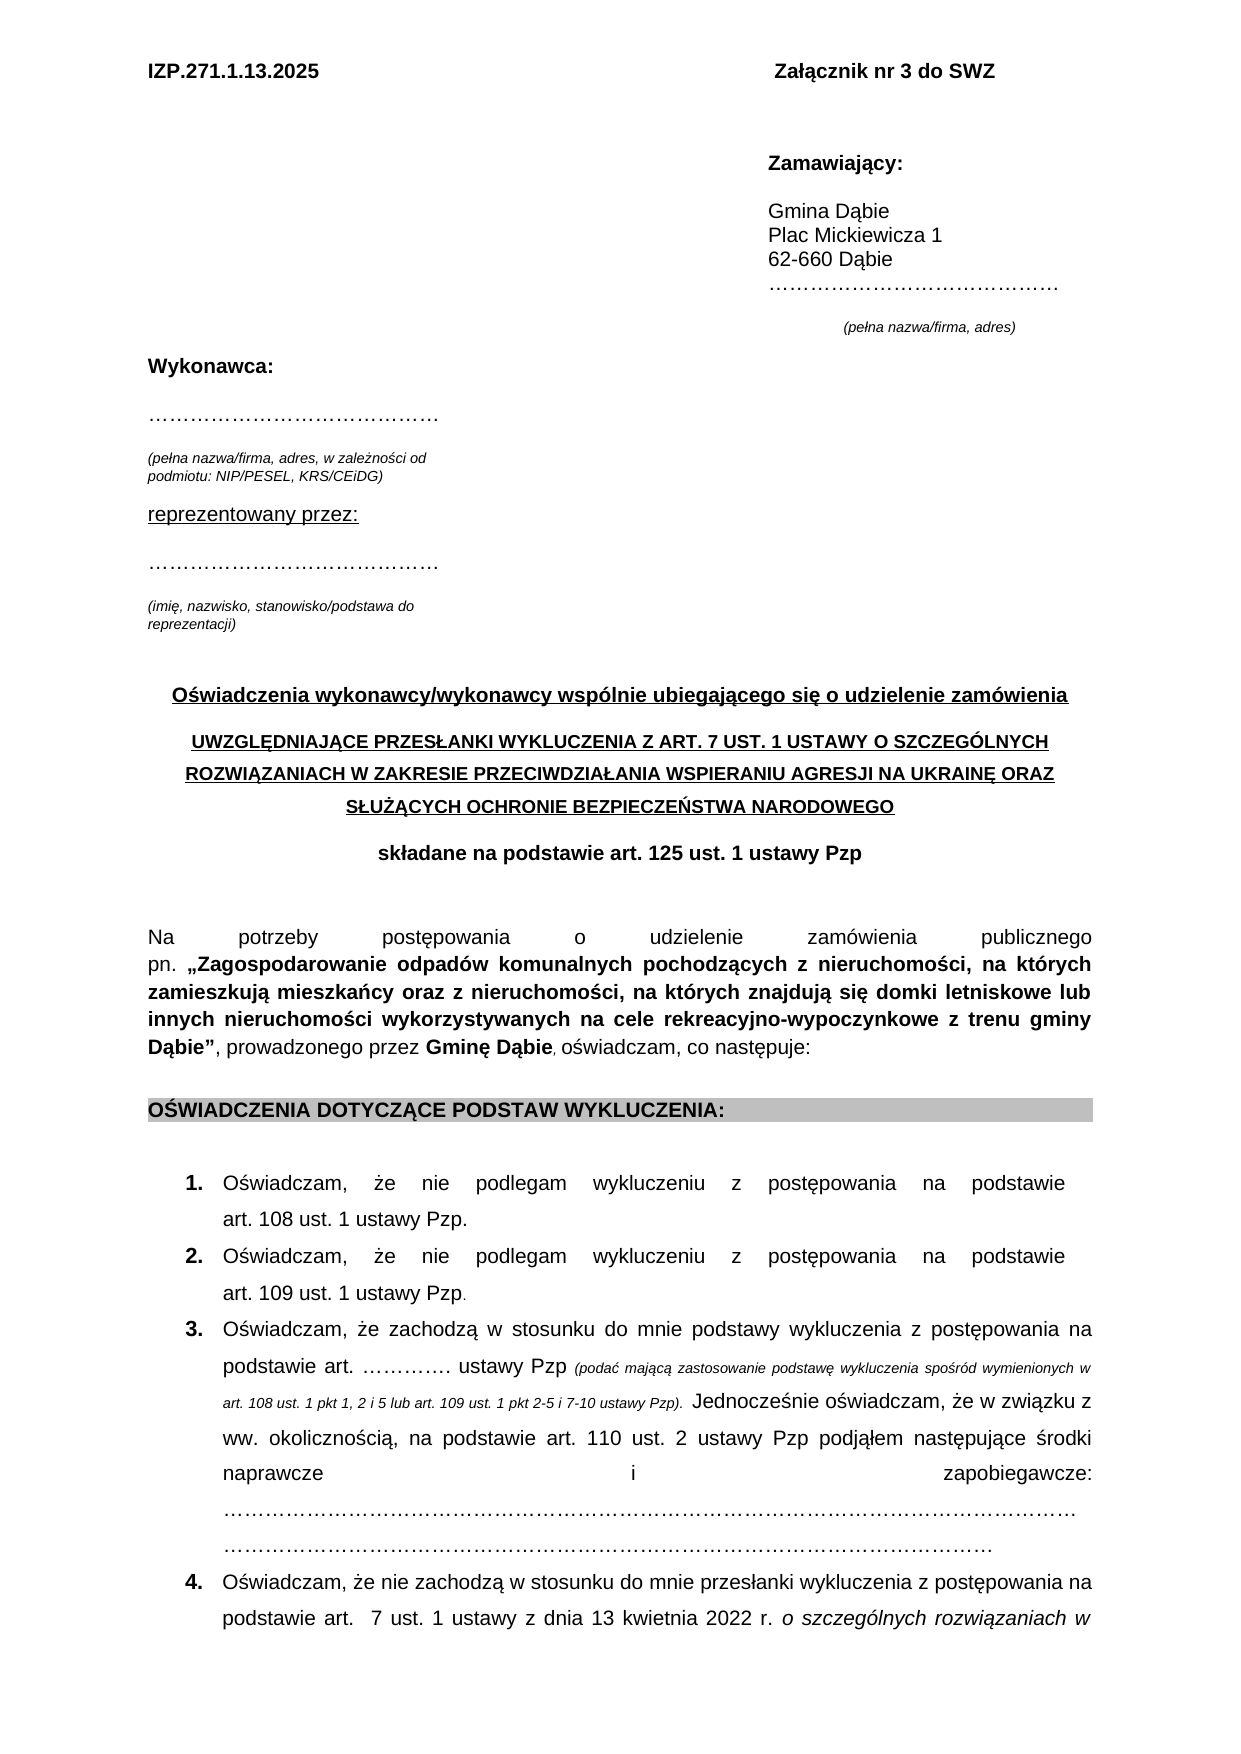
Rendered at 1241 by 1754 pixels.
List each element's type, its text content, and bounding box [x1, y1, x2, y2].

text OŚWIADCZENIA DOTYCZĄCE PODSTAW WYKLUCZENIA: [148, 1098, 1093, 1122]
text Oświadczenia wykonawcy/wykonawcy wspólnie ubiegającego się o udzielenie zamówienia [148, 682, 1093, 706]
text …………………………………… [148, 550, 472, 574]
text (pełna nazwa/firma, adres) [768, 319, 1093, 336]
text Wykonawca: [148, 354, 1093, 378]
text Na potrzeby postępowania o udzielenie zamówienia publicznego pn. „Zagospodarowanie odpadów komunalnych pochodzących z nieruchomości, na których zamieszkują mieszkańcy oraz z nieruchomości, na których znajdują się domki letniskowe lub innych nieruchomości wykorzystywanych na cele rekreacyjno-wypoczynkowe z trenu gminy Dąbie”, prowadzonego przez Gminę Dąbie, oświadczam, co następuje: [148, 925, 1093, 1059]
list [185, 1569, 1093, 1630]
text …………………………………… [148, 402, 472, 426]
text (imię, nazwisko, stanowisko/podstawa do reprezentacji) [148, 598, 472, 633]
list Oświadczam, że nie podlegam wykluczeniu z postępowania na podstawie art. 108 ust. 1 ustawy Pzp. [185, 1170, 1093, 1231]
text 62-660 Dąbie [694, 247, 1093, 271]
text reprezentowany przez: [148, 502, 1093, 526]
text (pełna nazwa/firma, adres, w zależności od podmiotu: NIP/PESEL, KRS/CEiDG) [148, 449, 472, 484]
text UWZGLĘDNIAJĄCE PRZESŁANKI WYKLUCZENIA Z ART. 7 UST. 1 USTAWY o szczególnych rozwiązaniach w zakresie przeciwdziałania wspieraniu agresji na Ukrainę oraz służących ochronie bezpieczeństwa narodowego [148, 731, 1093, 817]
text IZP.271.1.13.2025 Załącznik nr 3 do SWZ [148, 59, 1093, 83]
list Oświadczam, że nie podlegam wykluczeniu z postępowania na podstawie art. 109 ust. 1 ustawy Pzp. [185, 1243, 1093, 1304]
text składane na podstawie art. 125 ust. 1 ustawy Pzp [148, 840, 1093, 864]
text Zamawiający: [694, 151, 1093, 175]
text Plac Mickiewicza 1 [694, 223, 1093, 247]
text …………………………………… [768, 271, 1093, 295]
list Oświadczam, że zachodzą w stosunku do mnie podstawy wykluczenia z postępowania na podstawie art. …………. ustawy Pzp (podać mającą zastosowanie podstawę wykluczenia spośród wymienionych w art. 108 ust. 1 pkt 1, 2 i 5 lub art. 109 ust. 1 pkt 2-5 i 7-10 ustawy Pzp). Jednocześnie oświadczam, że w związku z ww. okolicznością, na podstawie art. 110 ust. 2 ustawy Pzp podjąłem następujące środki naprawcze i zapobiegawcze: ……………………………………………………………………………………………………………………………………………………………………………………………………………… [185, 1316, 1093, 1557]
text Gmina Dąbie [694, 199, 1093, 223]
